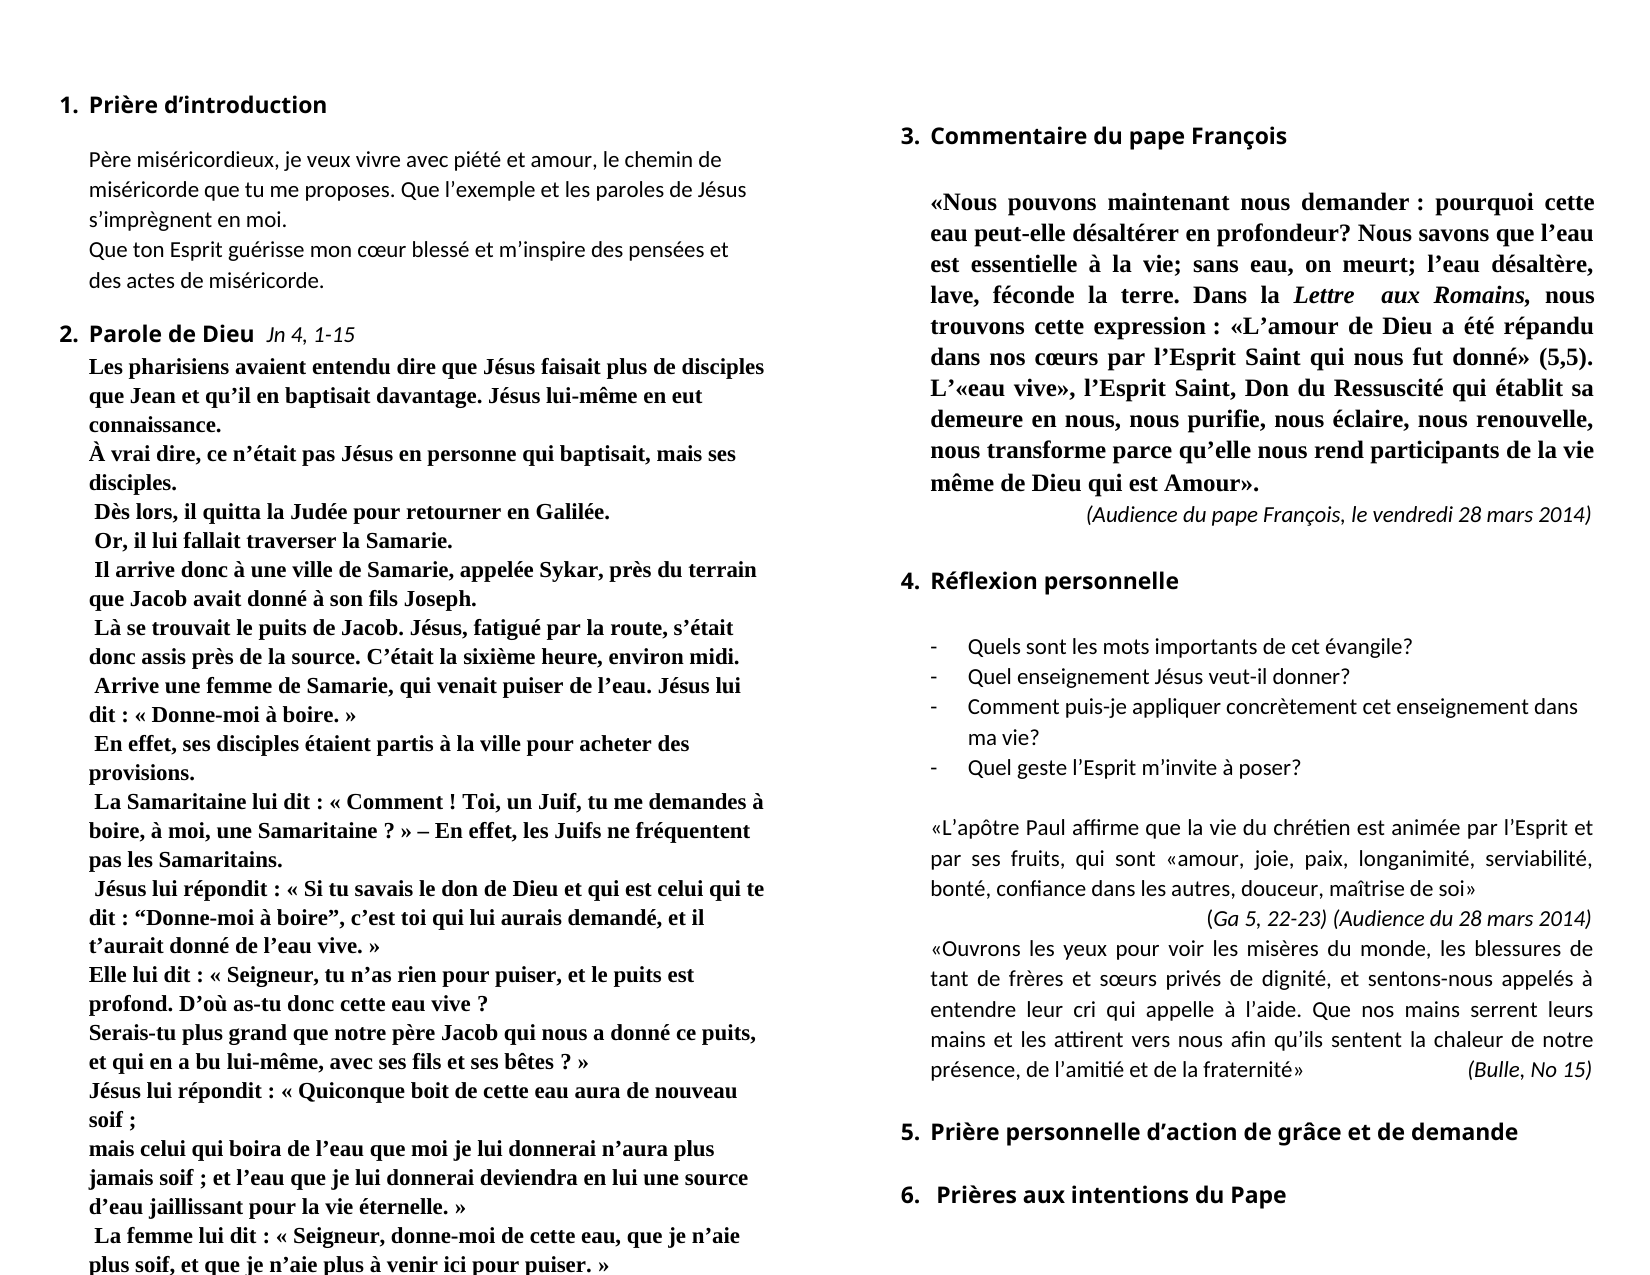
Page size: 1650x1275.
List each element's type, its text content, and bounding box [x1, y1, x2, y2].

list Père miséricordieux, je veux vivre avec piété et amour, le chemin de miséricorde que tu me proposes. Que l’exemple et les paroles de Jésus s’imprègnent en moi. [89, 145, 753, 233]
list «Nous pouvons maintenant nous demander : pourquoi cette eau peut-elle désaltérer en profondeur? Nous savons que l’eau est essentielle à la vie; sans eau, on meurt; l’eau désaltère, lave, féconde la terre. Dans la Lettre aux Romains, nous trouvons cette expression : «L’amour de Dieu a été répandu dans nos cœurs par l’Esprit Saint qui nous fut donné» (5,5). L’«eau vive», l’Esprit Saint, Don du Ressuscité qui établit sa demeure en nous, nous purifie, nous éclaire, nous renouvelle, nous transforme parce qu’elle nous rend participants de la vie même de Dieu qui est Amour». [930, 187, 1595, 498]
list Quel geste l’Esprit m’invite à poser? [930, 753, 1595, 781]
list «L’apôtre Paul affirme que la vie du chrétien est animée par l’Esprit et par ses fruits, qui sont «amour, joie, paix, longanimité, serviabilité, bonté, confiance dans les autres, douceur, maîtrise de soi» [930, 813, 1595, 902]
list (Ga 5, 22-23) (Audience du 28 mars 2014) [930, 904, 1595, 932]
list Quels sont les mots importants de cet évangile? [930, 632, 1595, 660]
list Prière personnelle d’action de grâce et de demande [901, 1116, 1595, 1147]
list Réflexion personnelle [901, 565, 1595, 596]
list Prière d’introduction [59, 89, 753, 121]
list Commentaire du pape François [901, 119, 1595, 151]
list Parole de Dieu Jn 4, 1-15 [59, 318, 753, 349]
list Que ton Esprit guérisse mon cœur blessé et m’inspire des pensées et des actes de miséricorde. [89, 236, 753, 294]
list «Ouvrons les yeux pour voir les misères du monde, les blessures de tant de frères et sœurs privés de dignité, et sentons-nous appelés à entendre leur cri qui appelle à l’aide. Que nos mains serrent leurs mains et les attirent vers nous afin qu’ils sentent la chaleur de notre présence, de l’amitié et de la fraternité» (Bulle, No 15) [930, 934, 1595, 1083]
list Quel enseignement Jésus veut-il donner? [930, 662, 1595, 690]
list Comment puis-je appliquer concrètement cet enseignement dans ma vie? [930, 693, 1595, 751]
list (Audience du pape François, le vendredi 28 mars 2014) [930, 500, 1595, 528]
list Prières aux intentions du Pape [901, 1179, 1595, 1211]
